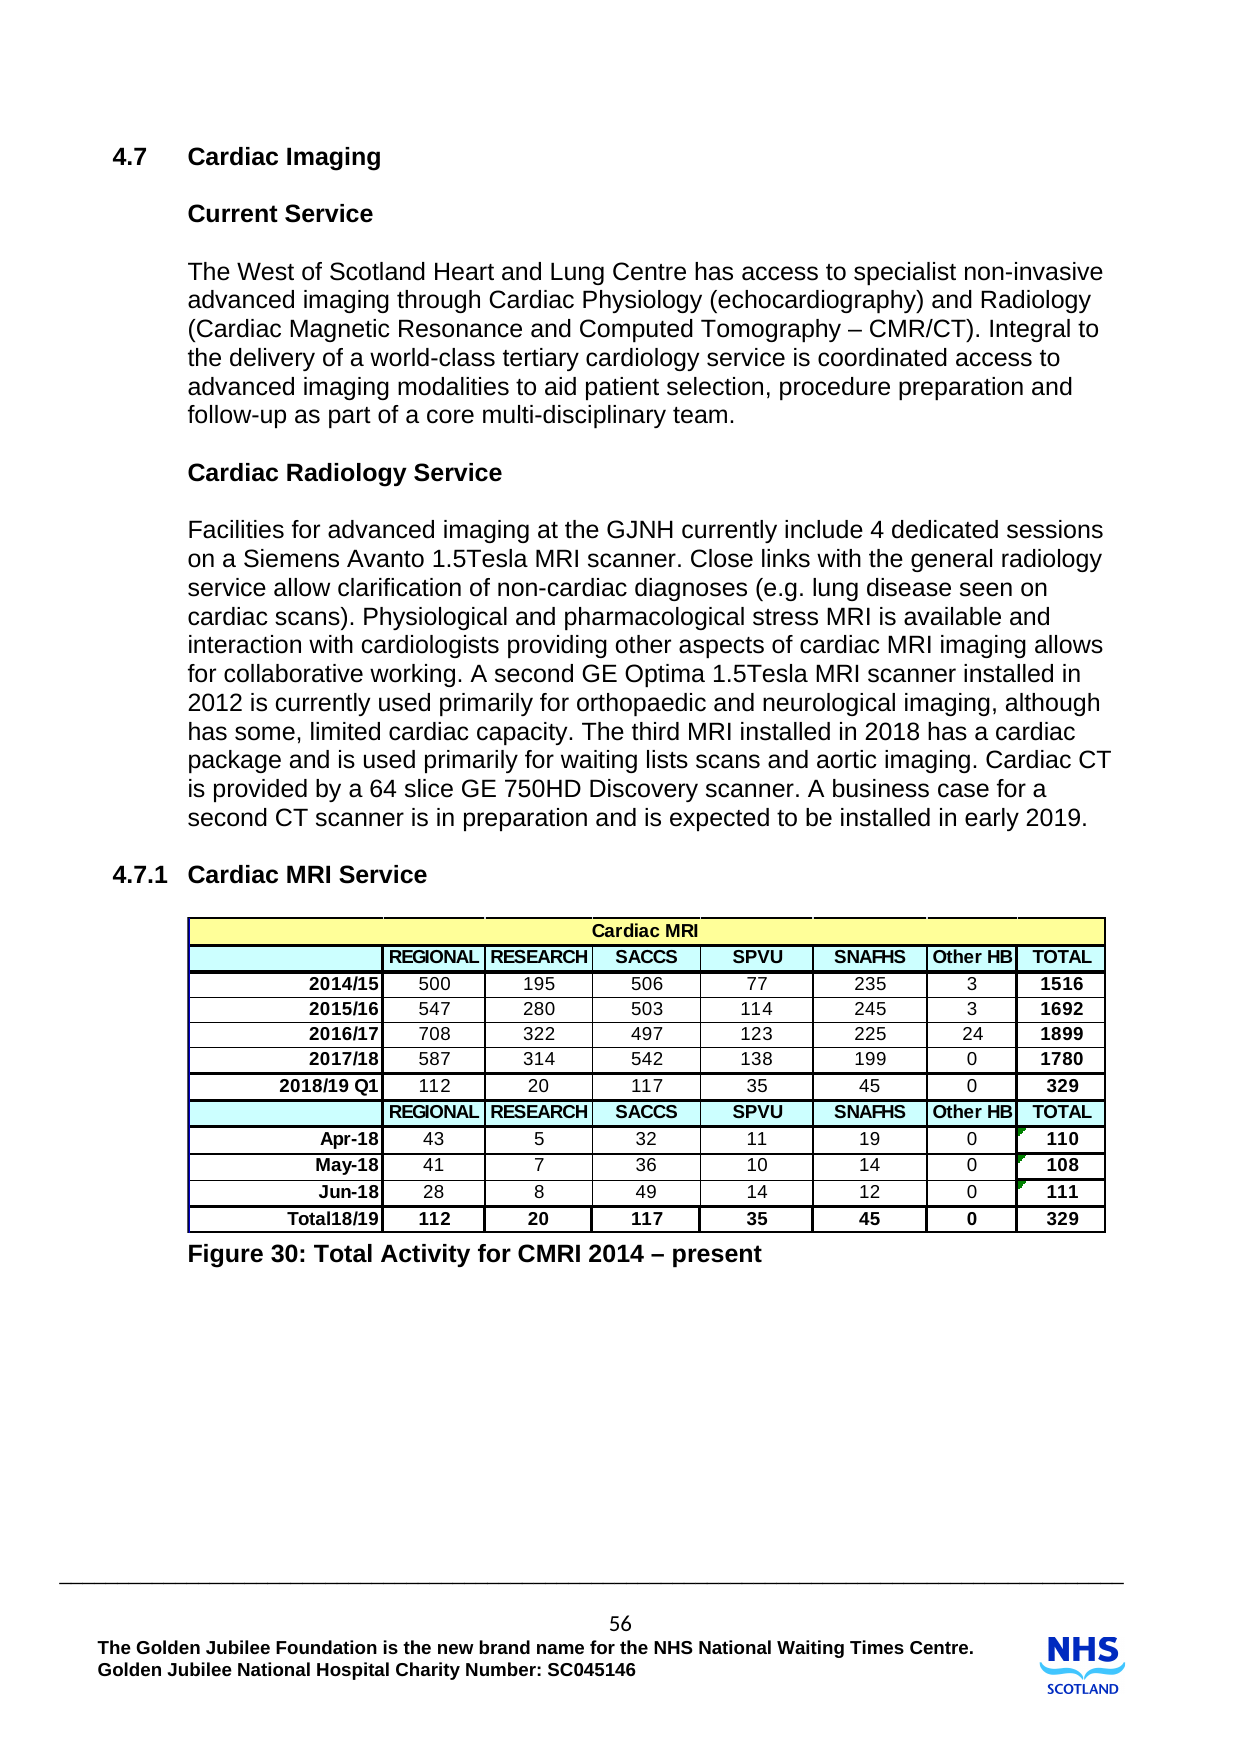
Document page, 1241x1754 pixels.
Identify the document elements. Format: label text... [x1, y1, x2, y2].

text Cardiac Radiology Service [187, 458, 1128, 487]
picture [1039, 1637, 1125, 1694]
text 4.7.1 Cardiac MRI Service [112, 861, 1128, 889]
text The West of Scotland Heart and Lung Centre has access to specialist non-invasive advanced imaging through Cardiac Physiology (echocardiography) and Radiology (Cardiac Magnetic Resonance and Computed Tomography – CMR/CT). Integral to the delivery of a world-class tertiary cardiology service is coordinated access to advanced imaging modalities to aid patient selection, procedure preparation and follow-up as part of a core multi-disciplinary team. [187, 257, 1128, 429]
text 4.7 Cardiac Imaging [112, 142, 1128, 171]
text Facilities for advanced imaging at the GJNH currently include 4 dedicated sessions on a Siemens Avanto 1.5Tesla MRI scanner. Close links with the general radiology service allow clarification of non-cardiac diagnoses (e.g. lung disease seen on cardiac scans). Physiological and pharmacological stress MRI is available and interaction with cardiologists providing other aspects of cardiac MRI imaging allows for collaborative working. A second GE Optima 1.5Tesla MRI scanner installed in 2012 is currently used primarily for orthopaedic and neurological imaging, although has some, limited cardiac capacity. The third MRI installed in 2018 has a cardiac package and is used primarily for waiting lists scans and aortic imaging. Cardiac CT is provided by a 64 slice GE 750HD Discovery scanner. A business case for a second CT scanner is in preparation and is expected to be installed in early 2019. [187, 516, 1128, 832]
text Current Service [187, 199, 1128, 228]
text Figure 30: Total Activity for CMRI 2014 – present [187, 917, 1128, 1267]
